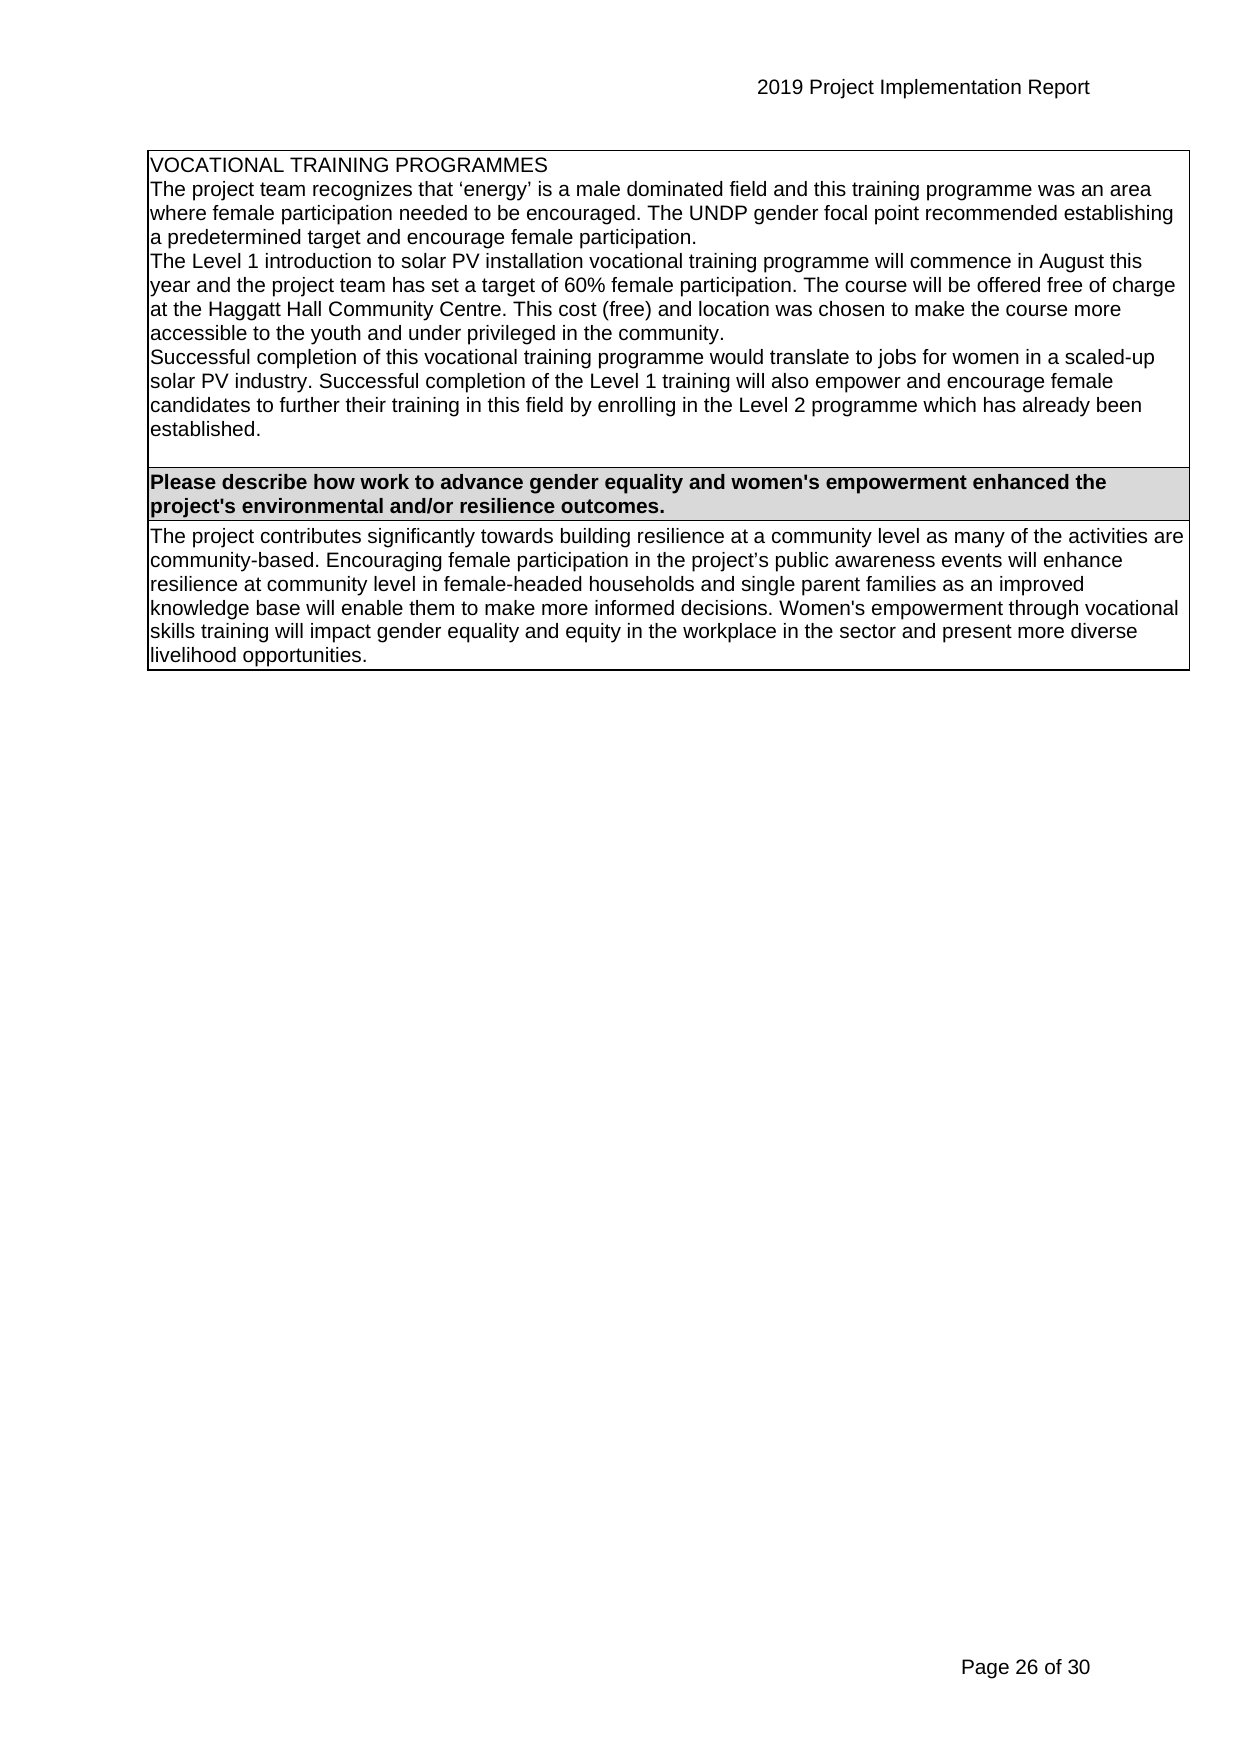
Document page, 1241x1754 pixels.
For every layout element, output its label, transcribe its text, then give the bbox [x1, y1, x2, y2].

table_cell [149, 151, 1189, 467]
table_cell The project contributes significantly towards building resilience at a community level as many of the activities are community-based. Encouraging female participation in the project’s public awareness events will enhance resilience at community level in female-headed households and single parent families as an improved knowledge base will enable them to make more informed decisions. Women's empowerment through vocational skills training will impact gender equality and equity in the workplace in the sector and present more diverse livelihood opportunities. [149, 521, 1189, 669]
table_header Please describe how work to advance gender equality and women's empowerment enhanced the project's environmental and/or resilience outcomes. [149, 468, 1189, 520]
